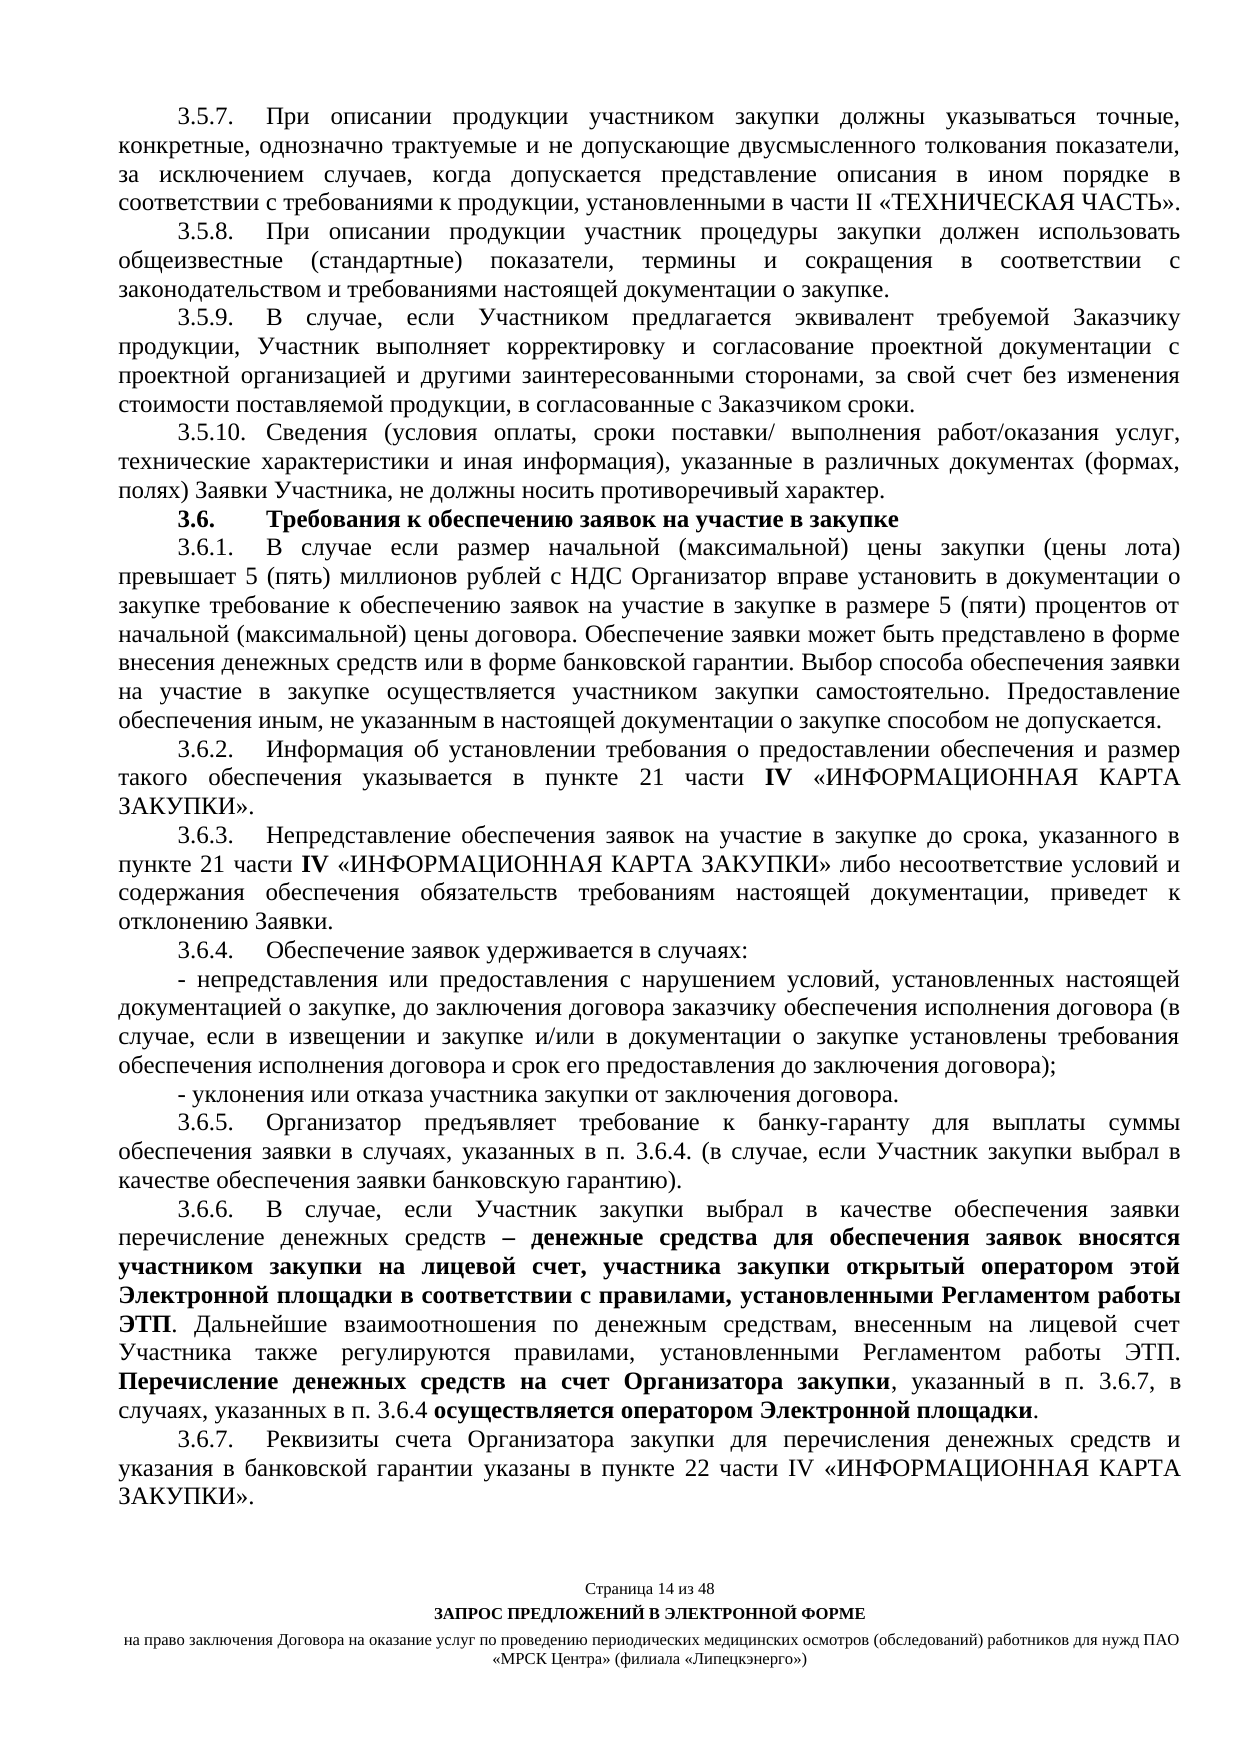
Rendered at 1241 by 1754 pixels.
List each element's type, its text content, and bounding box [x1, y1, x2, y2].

subtitle Требования к обеспечению заявок на участие в закупке [118, 504, 1181, 532]
subtitle Непредставление обеспечения заявок на участие в закупке до срока, указанного в пункте 21 части IV «ИНФОРМАЦИОННАЯ КАРТА ЗАКУПКИ» либо несоответствие условий и содержания обеспечения обязательств требованиям настоящей документации, приведет к отклонению Заявки. [118, 820, 1181, 935]
subtitle В случае если размер начальной (максимальной) цены закупки (цены лота) превышает 5 (пять) миллионов рублей с НДС Организатор вправе установить в документации о закупке требование к обеспечению заявок на участие в закупке в размере 5 (пяти) процентов от начальной (максимальной) цены договора. Обеспечение заявки может быть представлено в форме внесения денежных средств или в форме банковской гарантии. Выбор способа обеспечения заявки на участие в закупке осуществляется участником закупки самостоятельно. Предоставление обеспечения иным, не указанным в настоящей документации о закупке способом не допускается. [118, 532, 1181, 734]
subtitle Организатор предъявляет требование к банку-гаранту для выплаты суммы обеспечения заявки в случаях, указанных в п. 3.6.4. (в случае, если Участник закупки выбрал в качестве обеспечения заявки банковскую гарантию). [118, 1107, 1181, 1194]
subtitle В случае, если Участником предлагается эквивалент требуемой Заказчику продукции, Участник выполняет корректировку и согласование проектной документации с проектной организацией и другими заинтересованными сторонами, за свой счет без изменения стоимости поставляемой продукции, в согласованные с Заказчиком сроки. [118, 302, 1181, 417]
text - уклонения или отказа участника закупки от заключения договора. [118, 1079, 1181, 1107]
text - непредставления или предоставления с нарушением условий, установленных настоящей документацией о закупке, до заключения договора заказчику обеспечения исполнения договора (в случае, если в извещении и закупке и/или в документации о закупке установлены требования обеспечения исполнения договора и срок его предоставления до заключения договора); [118, 964, 1181, 1079]
subtitle При описании продукции участник процедуры закупки должен использовать общеизвестные (стандартные) показатели, термины и сокращения в соответствии с законодательством и требованиями настоящей документации о закупке. [118, 216, 1181, 302]
subtitle В случае, если Участник закупки выбрал в качестве обеспечения заявки перечисление денежных средств – денежные средства для обеспечения заявок вносятся участником закупки на лицевой счет, участника закупки открытый оператором этой Электронной площадки в соответствии с правилами, установленными Регламентом работы ЭТП. Дальнейшие взаимоотношения по денежным средствам, внесенным на лицевой счет Участника также регулируются правилами, установленными Регламентом работы ЭТП. Перечисление денежных средств на счет Организатора закупки, указанный в п. 3.6.7, в случаях, указанных в п. 3.6.4 осуществляется оператором Электронной площадки. [118, 1194, 1181, 1424]
subtitle При описании продукции участником закупки должны указываться точные, конкретные, однозначно трактуемые и не допускающие двусмысленного толкования показатели, за исключением случаев, когда допускается представление описания в ином порядке в соответствии с требованиями к продукции, установленными в части II «ТЕХНИЧЕСКАЯ ЧАСТЬ». [118, 101, 1181, 216]
subtitle Информация об установлении требования о предоставлении обеспечения и размер такого обеспечения указывается в пункте 21 части IV «ИНФОРМАЦИОННАЯ КАРТА ЗАКУПКИ». [118, 734, 1181, 820]
subtitle Сведения (условия оплаты, сроки поставки/ выполнения работ/оказания услуг, технические характеристики и иная информация), указанные в различных документах (формах, полях) Заявки Участника, не должны носить противоречивый характер. [118, 417, 1181, 504]
subtitle Реквизиты счета Организатора закупки для перечисления денежных средств и указания в банковской гарантии указаны в пункте 22 части IV «ИНФОРМАЦИОННАЯ КАРТА ЗАКУПКИ». [118, 1424, 1181, 1510]
subtitle Обеспечение заявок удерживается в случаях: [118, 935, 1181, 964]
